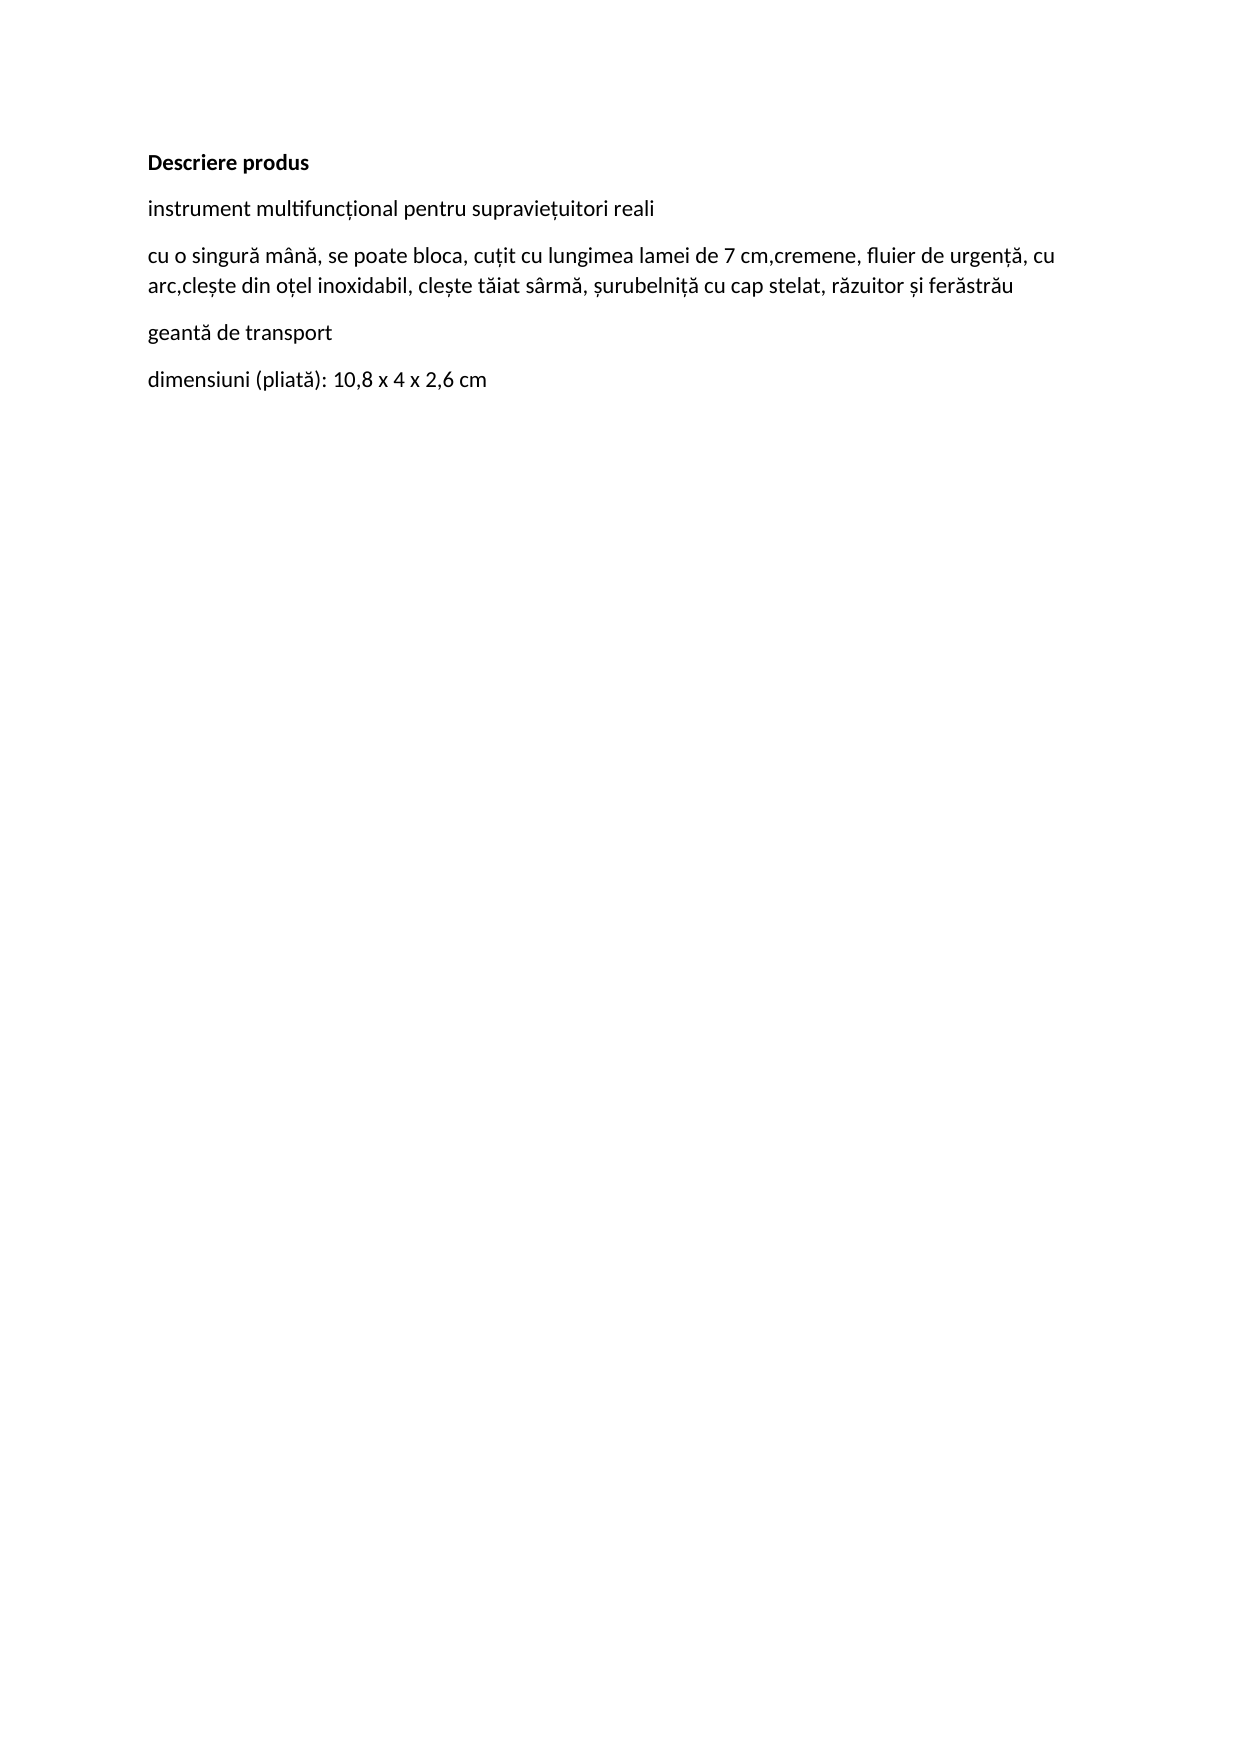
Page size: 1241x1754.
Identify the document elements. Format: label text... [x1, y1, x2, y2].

text dimensiuni (pliată): 10,8 x 4 x 2,6 cm [148, 365, 1093, 393]
text cu o singură mână, se poate bloca, cuțit cu lungimea lamei de 7 cm,cremene, fluier de urgență, cu arc,clește din oțel inoxidabil, clește tăiat sârmă, șurubelniță cu cap stelat, răzuitor și ferăstrău [148, 241, 1093, 299]
text instrument multifuncțional pentru supraviețuitori reali [148, 194, 1093, 222]
text Descriere produs [148, 148, 1093, 176]
text geantă de transport [148, 318, 1093, 346]
